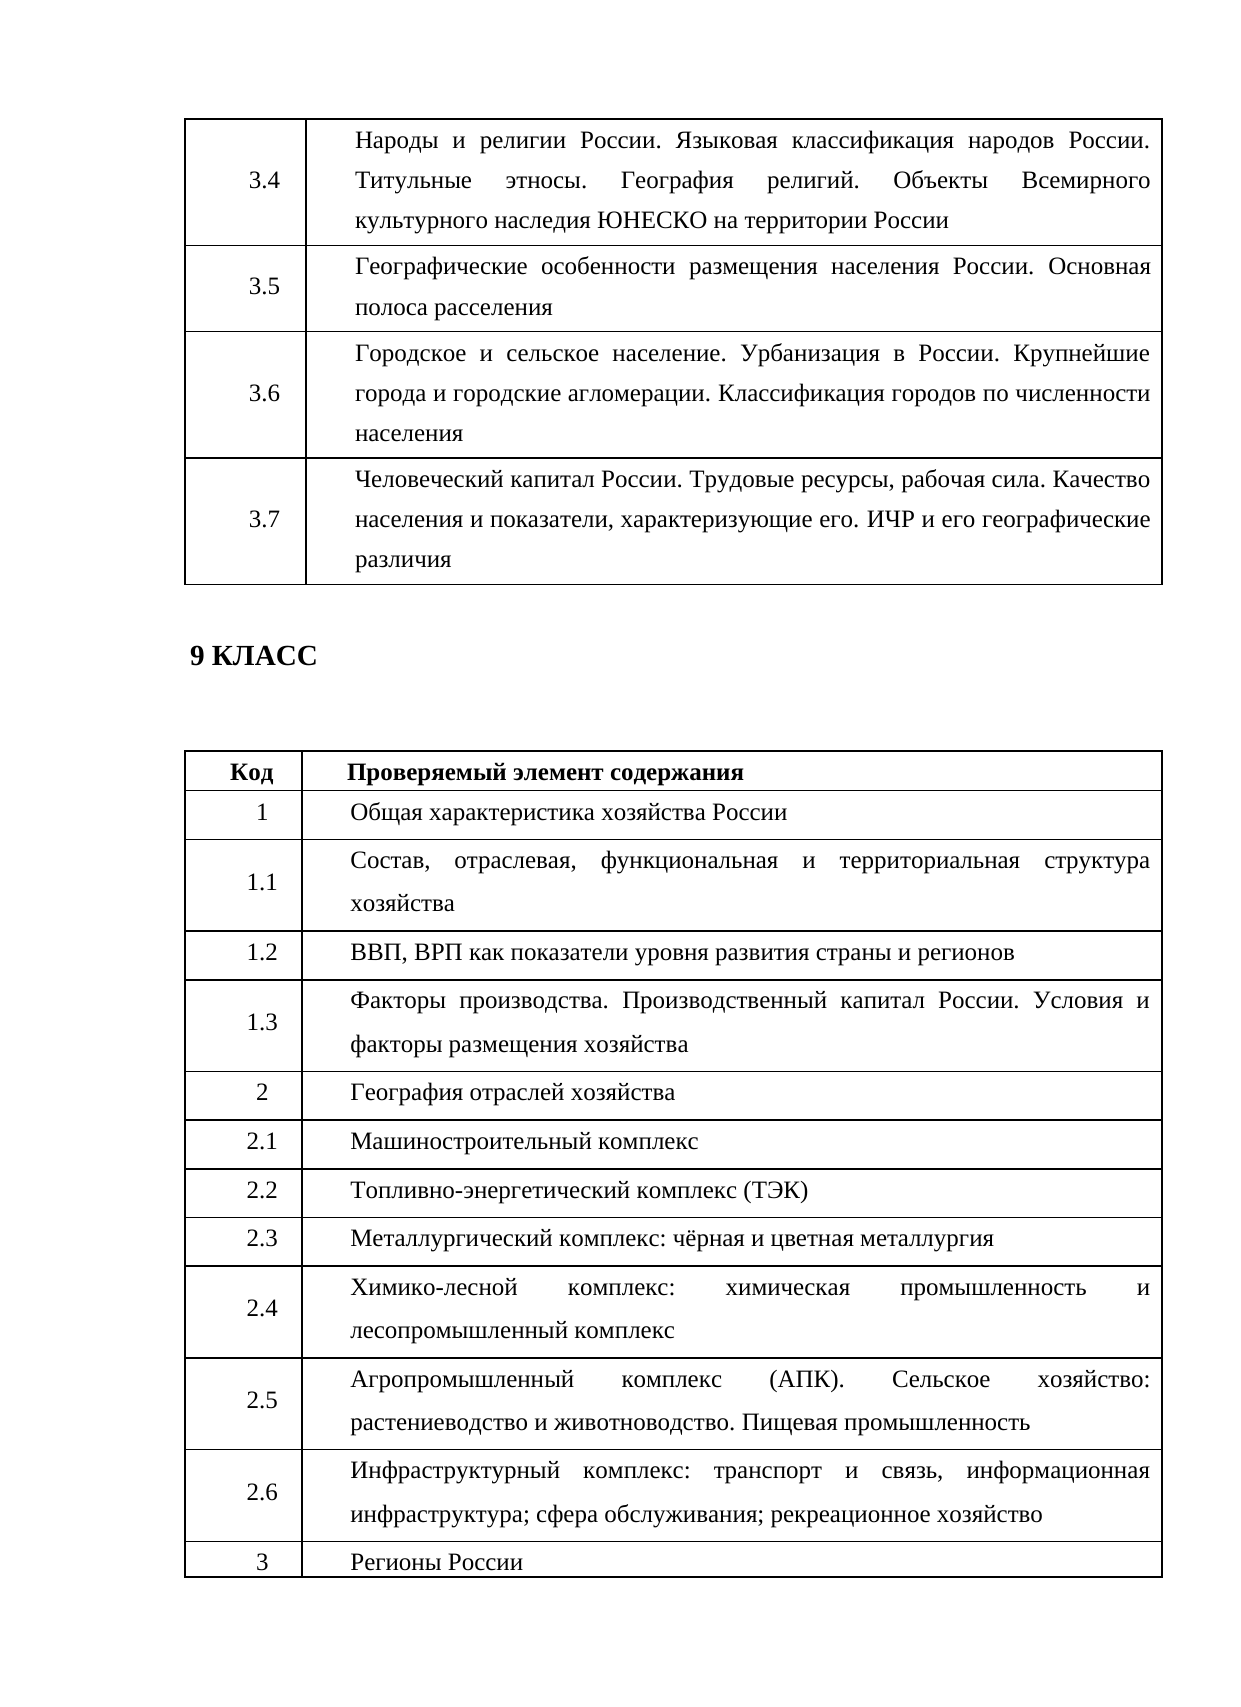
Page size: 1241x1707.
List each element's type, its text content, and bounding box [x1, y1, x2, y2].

table_cell 3.7 [186, 459, 305, 584]
table_cell 3.4 [186, 120, 305, 244]
table_cell 3.6 [186, 332, 305, 457]
table_cell 1.2 [186, 932, 301, 979]
text 9 КЛАСС [190, 638, 1152, 672]
table_cell Географические особенности размещения населения России. Основная полоса расселения [307, 246, 1161, 331]
table_cell Городское и сельское население. Урбанизация в России. Крупнейшие города и городские агломерации. Классификация городов по численности населения [307, 332, 1161, 457]
table_cell 2.5 [186, 1359, 301, 1449]
table_cell 1 [186, 791, 301, 838]
table_cell Человеческий капитал России. Трудовые ресурсы, рабочая сила. Качество населения и показатели, характеризующие его. ИЧР и его географические различия [307, 459, 1161, 584]
table_cell 2 [186, 1072, 301, 1119]
table_cell География отраслей хозяйства [303, 1072, 1161, 1119]
table_cell Машиностроительный комплекс [303, 1121, 1161, 1168]
table_cell Регионы России [303, 1542, 1161, 1576]
table_header Проверяемый элемент содержания [303, 752, 1161, 790]
table_cell 1.3 [186, 981, 301, 1071]
table_header Код [186, 752, 301, 790]
table_cell Общая характеристика хозяйства России [303, 791, 1161, 838]
table_cell Инфраструктурный комплекс: транспорт и связь, информационная инфраструктура; сфера обслуживания; рекреационное хозяйство [303, 1450, 1161, 1541]
table_cell 2.6 [186, 1450, 301, 1541]
table_cell Народы и религии России. Языковая классификация народов России. Титульные этносы. География религий. Объекты Всемирного культурного наследия ЮНЕСКО на территории России [307, 120, 1161, 244]
table_cell 3.5 [186, 246, 305, 331]
table_cell Металлургический комплекс: чёрная и цветная металлургия [303, 1218, 1161, 1265]
table_cell 2.3 [186, 1218, 301, 1265]
table_cell Состав, отраслевая, функциональная и территориальная структура хозяйства [303, 840, 1161, 930]
table_cell Факторы производства. Производственный капитал России. Условия и факторы размещения хозяйства [303, 981, 1161, 1071]
table_cell 2.4 [186, 1267, 301, 1357]
table_cell 1.1 [186, 840, 301, 930]
table_cell ВВП, ВРП как показатели уровня развития страны и регионов [303, 932, 1161, 979]
table_cell Топливно-энергетический комплекс (ТЭК) [303, 1170, 1161, 1217]
table_cell Химико-лесной комплекс: химическая промышленность и лесопромышленный комплекс [303, 1267, 1161, 1357]
table_cell 2.2 [186, 1170, 301, 1217]
table_cell Агропромышленный комплекс (АПК). Сельское хозяйство: растениеводство и животноводство. Пищевая промышленность [303, 1359, 1161, 1449]
table_cell 3 [186, 1542, 301, 1576]
table_cell 2.1 [186, 1121, 301, 1168]
